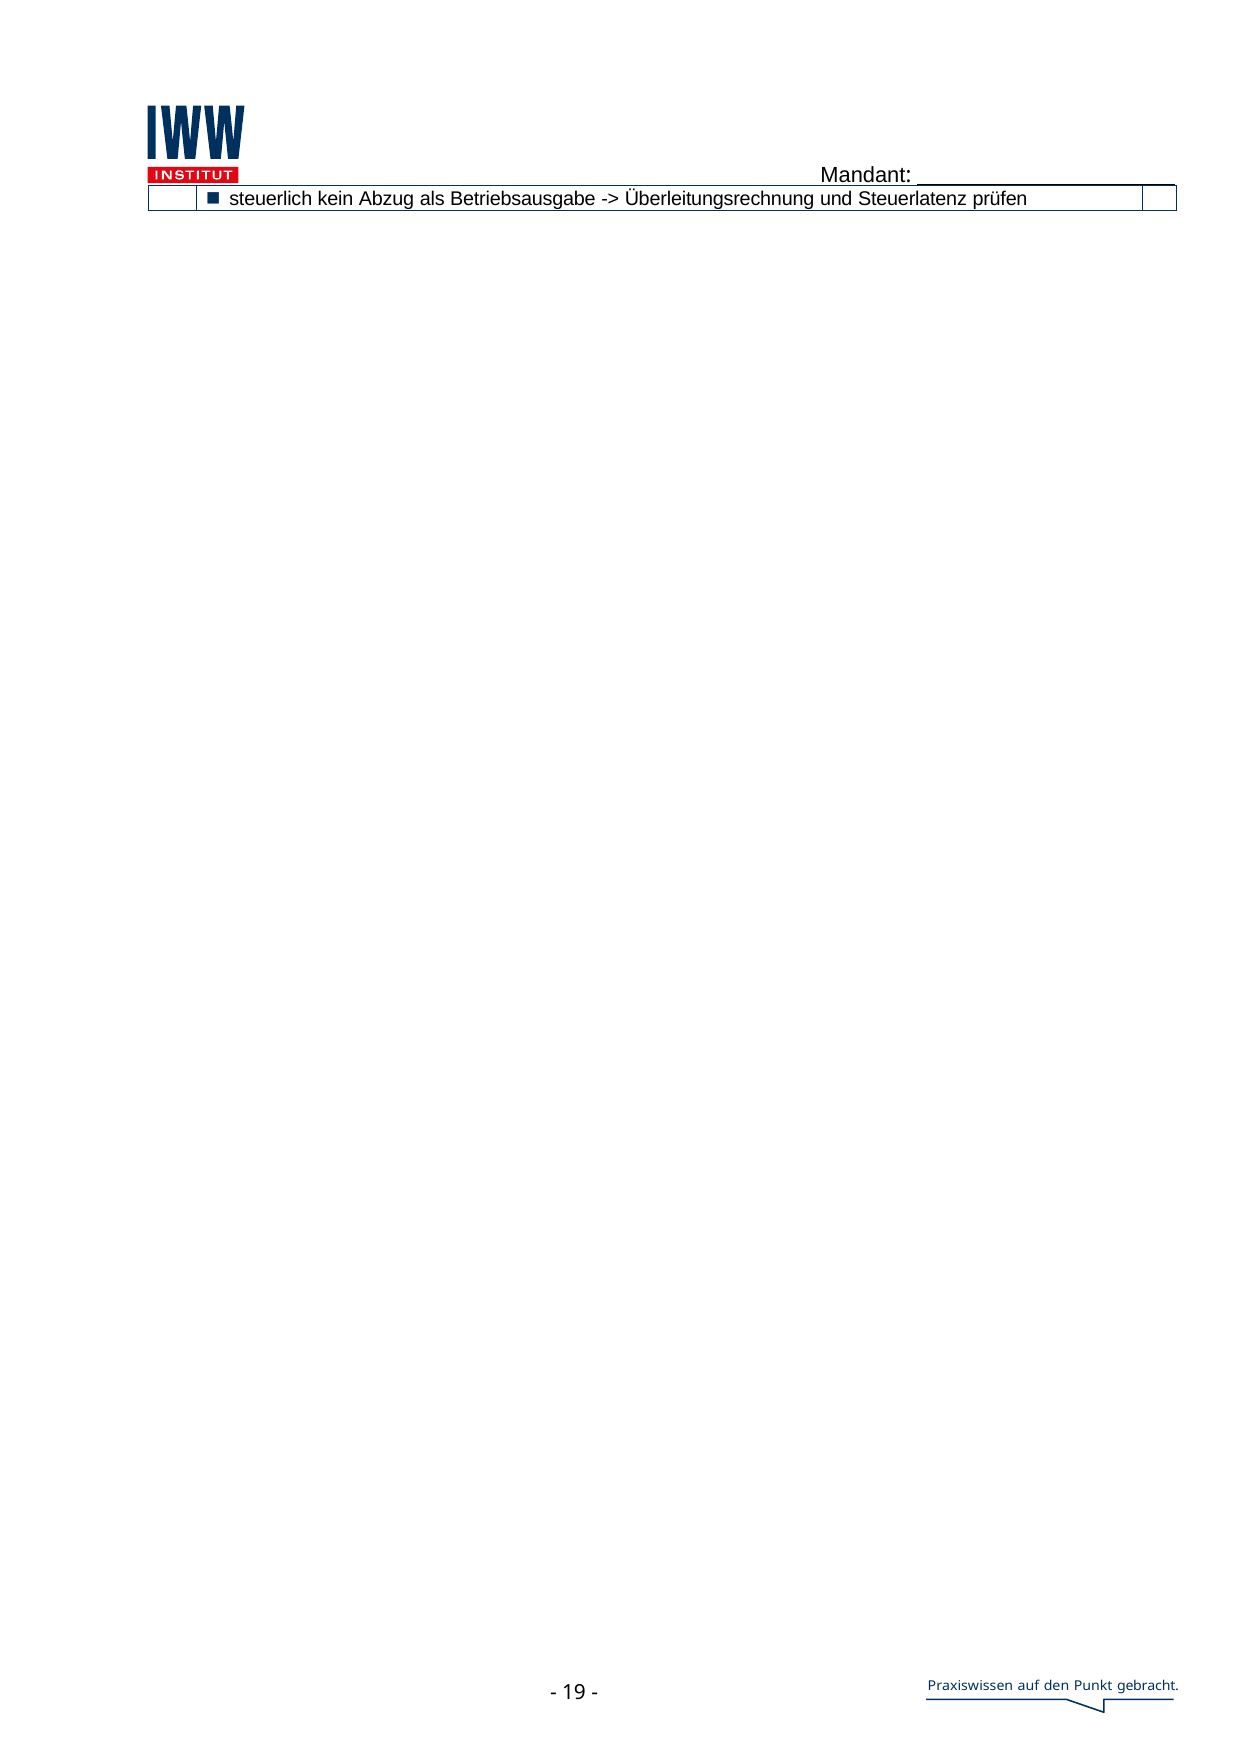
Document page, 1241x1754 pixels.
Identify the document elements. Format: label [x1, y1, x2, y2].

table_cell [1143, 186, 1176, 210]
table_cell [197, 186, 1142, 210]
